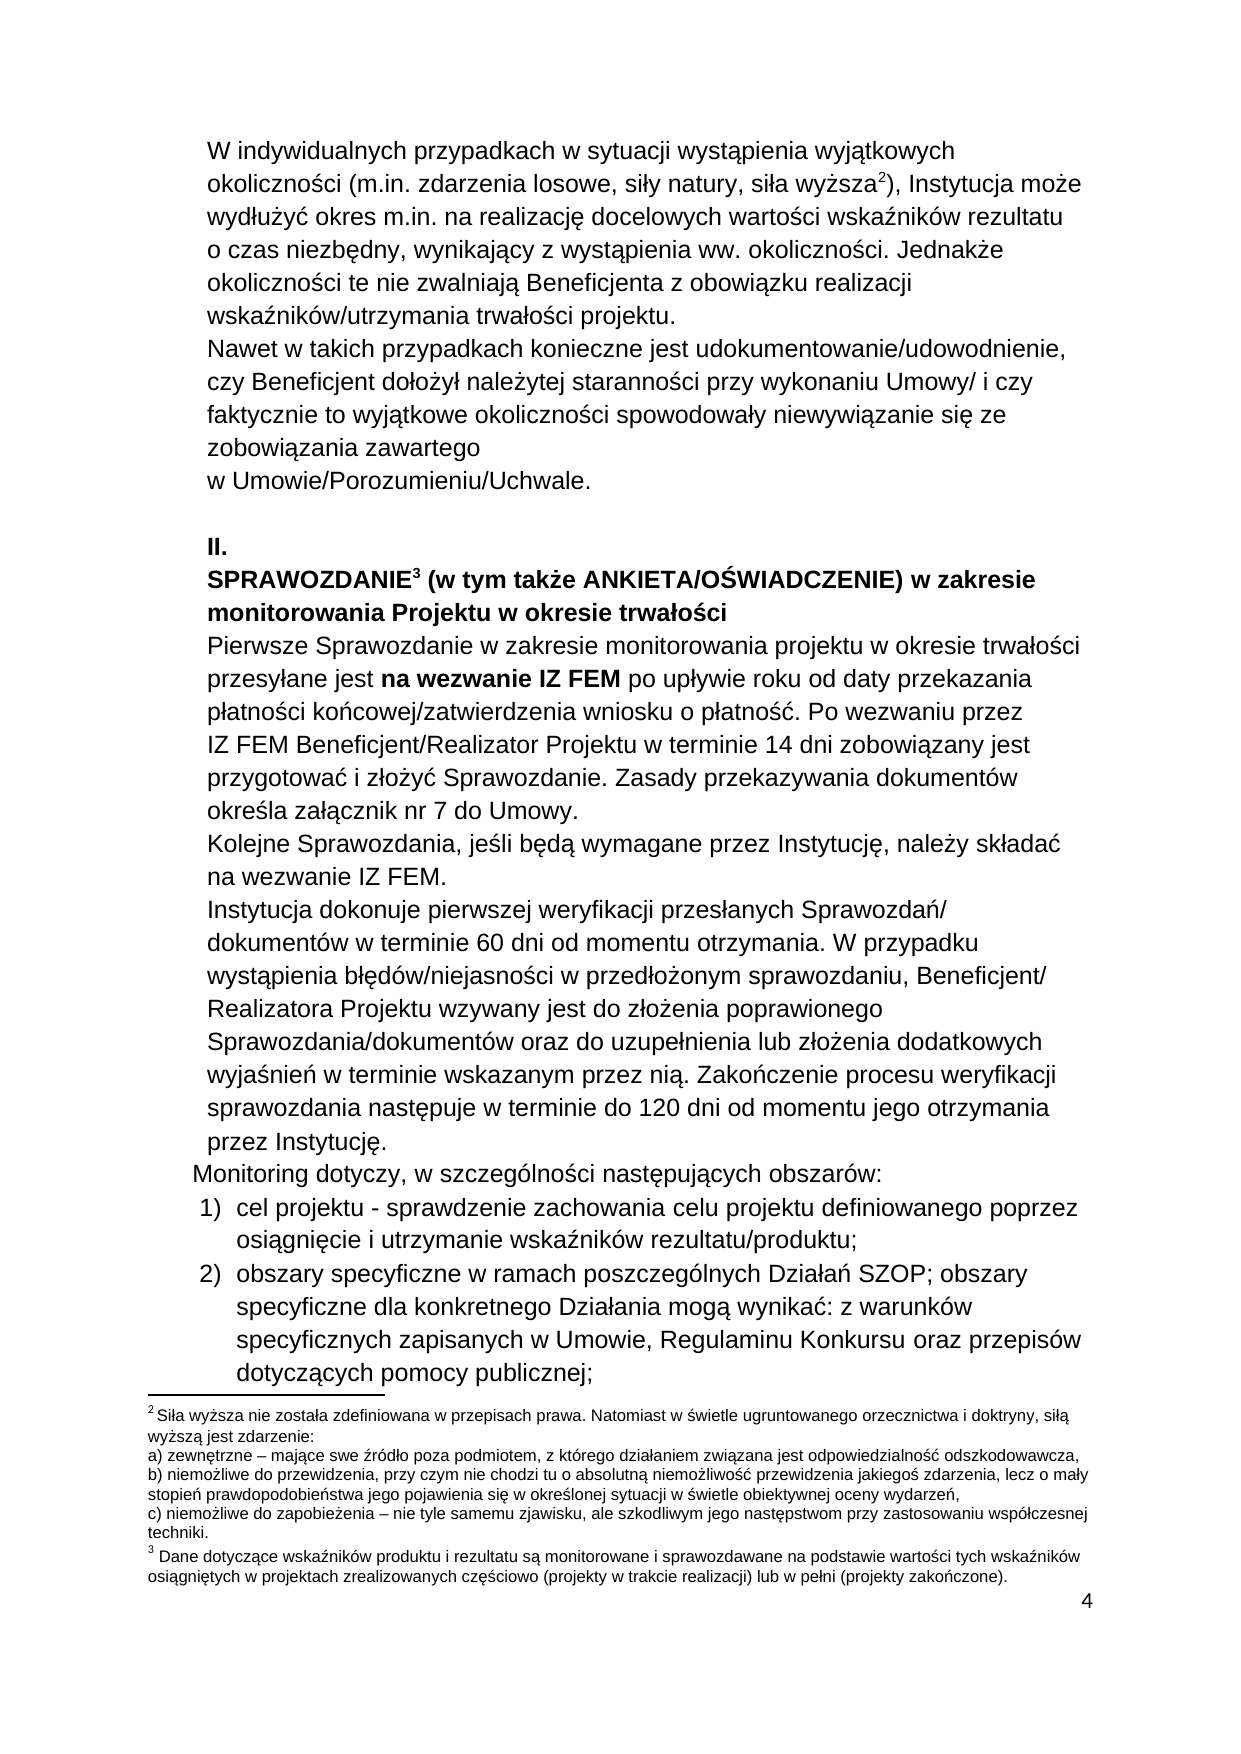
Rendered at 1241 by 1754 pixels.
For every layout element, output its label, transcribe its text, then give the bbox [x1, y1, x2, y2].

text Monitoring dotyczy, w szczególności następujących obszarów: [192, 1159, 1092, 1188]
text Nawet w takich przypadkach konieczne jest udokumentowanie/udowodnienie, czy Beneficjent dołożył należytej staranności przy wykonaniu Umowy/ i czy faktycznie to wyjątkowe okoliczności spowodowały niewywiązanie się ze zobowiązania zawartego w Umowie/Porozumieniu/Uchwale. [207, 334, 1092, 495]
text Pierwsze Sprawozdanie w zakresie monitorowania projektu w okresie trwałości przesyłane jest na wezwanie IZ FEM po upływie roku od daty przekazania płatności końcowej/zatwierdzenia wniosku o płatność. Po wezwaniu przez IZ FEM Beneficjent/Realizator Projektu w terminie 14 dni zobowiązany jest przygotować i złożyć Sprawozdanie. Zasady przekazywania dokumentów określa załącznik nr 7 do Umowy. [207, 631, 1092, 825]
text W indywidualnych przypadkach w sytuacji wystąpienia wyjątkowych okoliczności (m.in. zdarzenia losowe, siły natury, siła wyższa), Instytucja może wydłużyć okres m.in. na realizację docelowych wartości wskaźników rezultatu o czas niezbędny, wynikający z wystąpienia ww. okoliczności. Jednakże okoliczności te nie zwalniają Beneficjenta z obowiązku realizacji wskaźników/utrzymania trwałości projektu. [207, 136, 1092, 330]
text Instytucja dokonuje pierwszej weryfikacji przesłanych Sprawozdań/ dokumentów w terminie 60 dni od momentu otrzymania. W przypadku wystąpienia błędów/niejasności w przedłożonym sprawozdaniu, Beneficjent/ Realizatora Projektu wzywany jest do złożenia poprawionego Sprawozdania/dokumentów oraz do uzupełnienia lub złożenia dodatkowych wyjaśnień w terminie wskazanym przez nią. Zakończenie procesu weryfikacji sprawozdania następuje w terminie do 120 dni od momentu jego otrzymania przez Instytucję. [207, 895, 1092, 1155]
list obszary specyficzne w ramach poszczególnych Działań SZOP; obszary specyficzne dla konkretnego Działania mogą wynikać: z warunków specyficznych zapisanych w Umowie, Regulaminu Konkursu oraz przepisów dotyczących pomocy publicznej; [199, 1258, 1092, 1386]
text II. [207, 532, 1092, 561]
list cel projektu - sprawdzenie zachowania celu projektu definiowanego poprzez osiągnięcie i utrzymanie wskaźników rezultatu/produktu; [199, 1192, 1092, 1254]
text SPRAWOZDANIE (w tym także ANKIETA/OŚWIADCZENIE) w zakresie monitorowania Projektu w okresie trwałości [207, 565, 1092, 627]
text Kolejne Sprawozdania, jeśli będą wymagane przez Instytucję, należy składać na wezwanie IZ FEM. [207, 829, 1092, 891]
